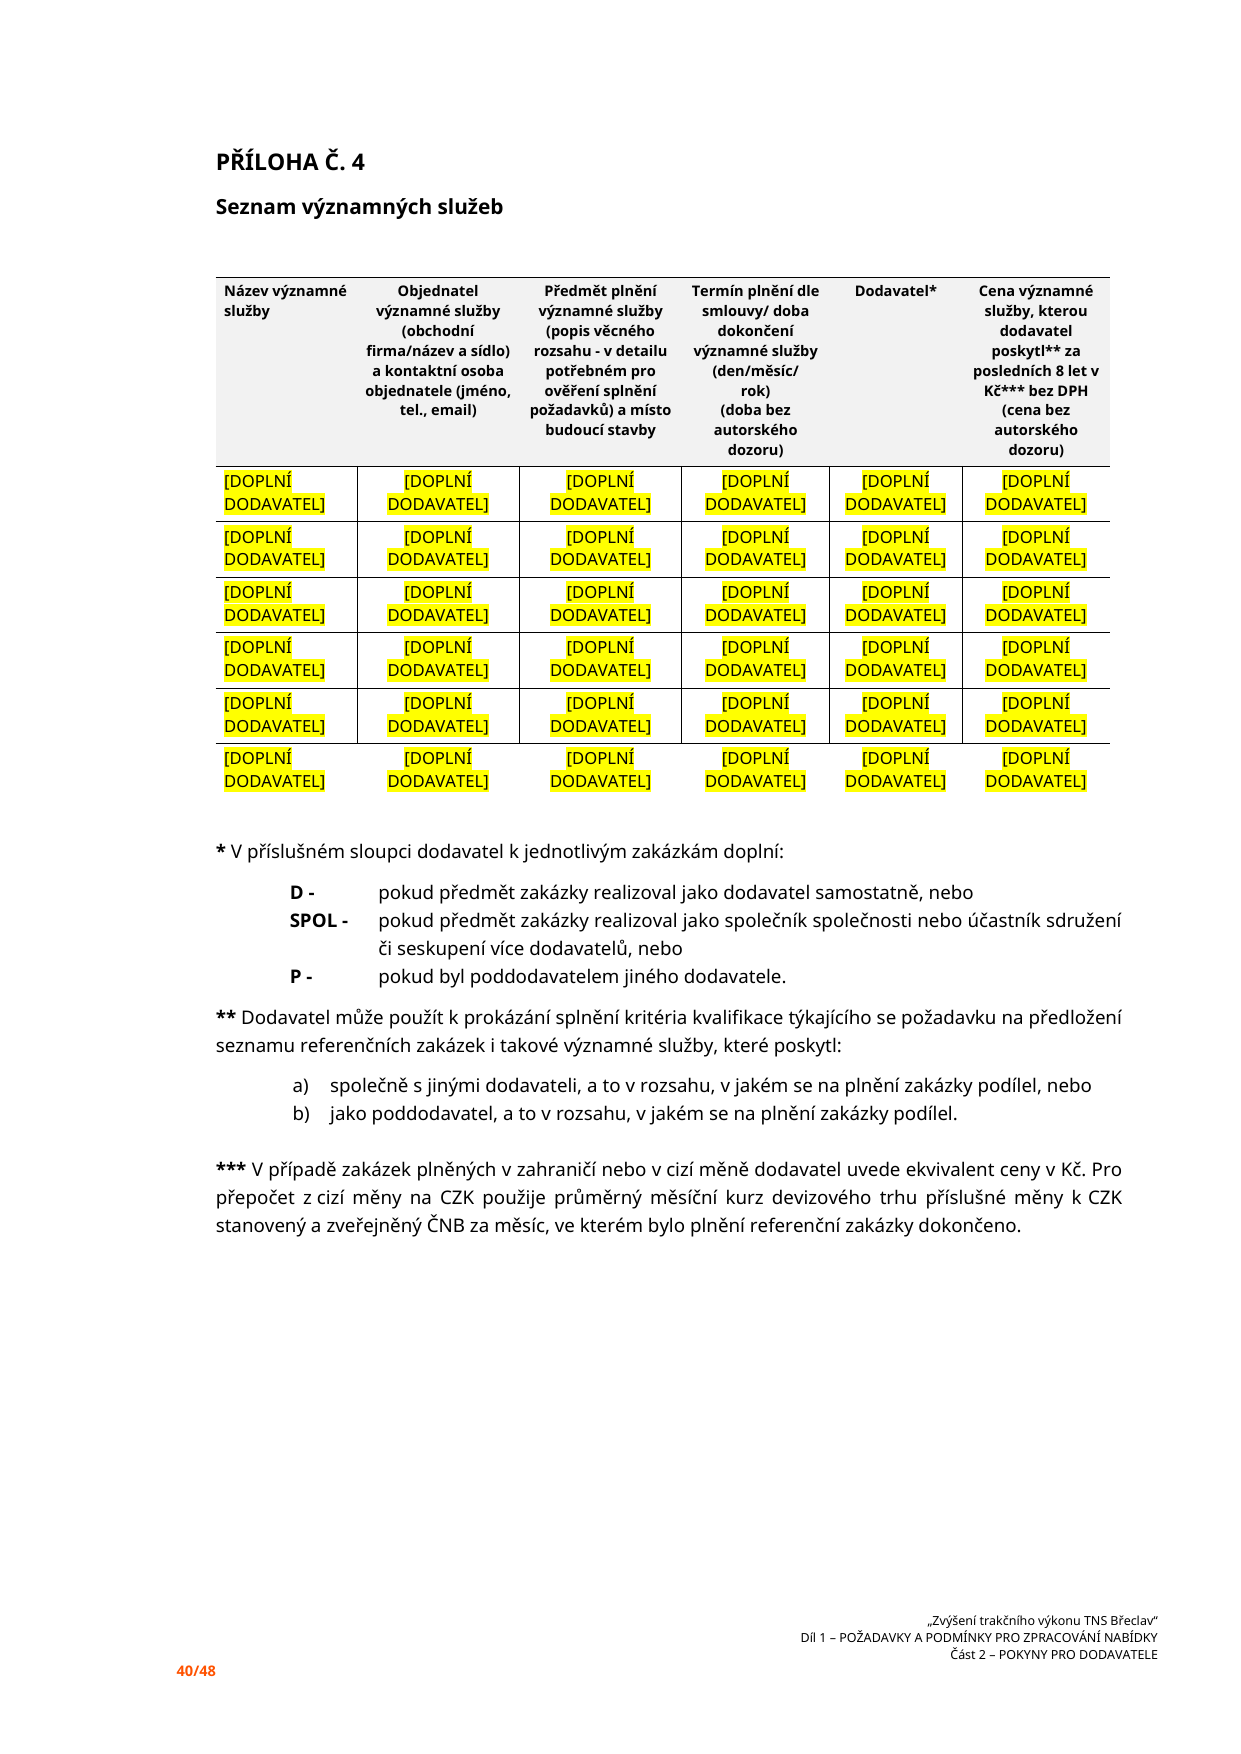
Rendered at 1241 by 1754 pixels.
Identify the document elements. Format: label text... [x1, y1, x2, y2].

table_cell [DOPLNÍ DODAVATEL] [216, 633, 357, 687]
table_cell [DOPLNÍ DODAVATEL] [682, 522, 829, 577]
table_cell [DOPLNÍ DODAVATEL] [216, 522, 357, 577]
table_header Cena významné služby, kterou dodavatel poskytl** za posledních 8 let v Kč*** bez DPH (cena bez autorského dozoru) [962, 278, 1110, 466]
table_cell [DOPLNÍ DODAVATEL] [682, 689, 829, 743]
table_cell [DOPLNÍ DODAVATEL] [963, 689, 1110, 743]
table_cell [DOPLNÍ DODAVATEL] [830, 522, 962, 577]
text SPOL - pokud předmět zakázky realizoval jako společník společnosti nebo účastník sdružení či seskupení více dodavatelů, nebo [289, 907, 1122, 961]
table_cell [DOPLNÍ DODAVATEL] [963, 633, 1110, 687]
table_cell [DOPLNÍ DODAVATEL] [520, 633, 681, 687]
table_cell [DOPLNÍ DODAVATEL] [963, 578, 1110, 632]
table_cell [DOPLNÍ DODAVATEL] [216, 578, 357, 632]
table_header Dodavatel* [829, 278, 962, 466]
table_cell [DOPLNÍ DODAVATEL] [830, 633, 962, 687]
text P - pokud byl poddodavatelem jiného dodavatele. [289, 963, 1122, 989]
table_header Termín plnění dle smlouvy/ doba dokončení významné služby (den/měsíc/ rok) (doba bez autorského dozoru) [682, 278, 829, 466]
list společně s jinými dodavateli, a to v rozsahu, v jakém se na plnění zakázky podílel, nebo [292, 1072, 1122, 1098]
table_cell [DOPLNÍ DODAVATEL] [216, 744, 357, 798]
table_cell [DOPLNÍ DODAVATEL] [358, 578, 519, 632]
table_header Název významné služby [216, 278, 357, 466]
table_cell [DOPLNÍ DODAVATEL] [520, 522, 681, 577]
table_cell [DOPLNÍ DODAVATEL] [216, 467, 357, 521]
text Seznam významných služeb [216, 192, 1122, 221]
table_cell [DOPLNÍ DODAVATEL] [830, 578, 962, 632]
table_cell [DOPLNÍ DODAVATEL] [357, 744, 519, 798]
table_header Předmět plnění významné služby (popis věcného rozsahu - v detailu potřebném pro ověření splnění požadavků) a místo budoucí stavby [519, 278, 682, 466]
table_cell [DOPLNÍ DODAVATEL] [963, 467, 1110, 521]
table_cell [DOPLNÍ DODAVATEL] [830, 689, 962, 743]
table_cell [DOPLNÍ DODAVATEL] [829, 744, 962, 798]
table_cell [DOPLNÍ DODAVATEL] [962, 744, 1110, 798]
table_cell [DOPLNÍ DODAVATEL] [358, 522, 519, 577]
table_cell [DOPLNÍ DODAVATEL] [682, 633, 829, 687]
table_cell [DOPLNÍ DODAVATEL] [682, 578, 829, 632]
table_cell [DOPLNÍ DODAVATEL] [682, 744, 829, 798]
text * V příslušném sloupci dodavatel k jednotlivým zakázkám doplní: [216, 839, 1122, 864]
table_cell [DOPLNÍ DODAVATEL] [216, 689, 357, 743]
table_cell [DOPLNÍ DODAVATEL] [358, 467, 519, 521]
text Příloha č. 4 [216, 146, 1122, 177]
table_cell [DOPLNÍ DODAVATEL] [520, 467, 681, 521]
table_header Objednatel významné služby (obchodní firma/název a sídlo) a kontaktní osoba objednatele (jméno, tel., email) [357, 278, 519, 466]
table_cell [DOPLNÍ DODAVATEL] [358, 689, 519, 743]
text ** Dodavatel může použít k prokázání splnění kritéria kvalifikace týkajícího se požadavku na předložení seznamu referenčních zakázek i takové významné služby, které poskytl: [216, 1004, 1122, 1057]
table_cell [DOPLNÍ DODAVATEL] [519, 744, 682, 798]
table_cell [DOPLNÍ DODAVATEL] [358, 633, 519, 687]
table_cell [DOPLNÍ DODAVATEL] [963, 522, 1110, 577]
table_cell [DOPLNÍ DODAVATEL] [682, 467, 829, 521]
table_cell [DOPLNÍ DODAVATEL] [520, 578, 681, 632]
list jako poddodavatel, a to v rozsahu, v jakém se na plnění zakázky podílel. [292, 1101, 1122, 1126]
text *** V případě zakázek plněných v zahraničí nebo v cizí měně dodavatel uvede ekvivalent ceny v Kč. Pro přepočet z cizí měny na CZK použije průměrný měsíční kurz devizového trhu příslušné měny k CZK stanovený a zveřejněný ČNB za měsíc, ve kterém bylo plnění referenční zakázky dokončeno. [216, 1157, 1122, 1238]
table_cell [DOPLNÍ DODAVATEL] [830, 467, 962, 521]
table_cell [DOPLNÍ DODAVATEL] [520, 689, 681, 743]
text D - pokud předmět zakázky realizoval jako dodavatel samostatně, nebo [289, 879, 1122, 905]
